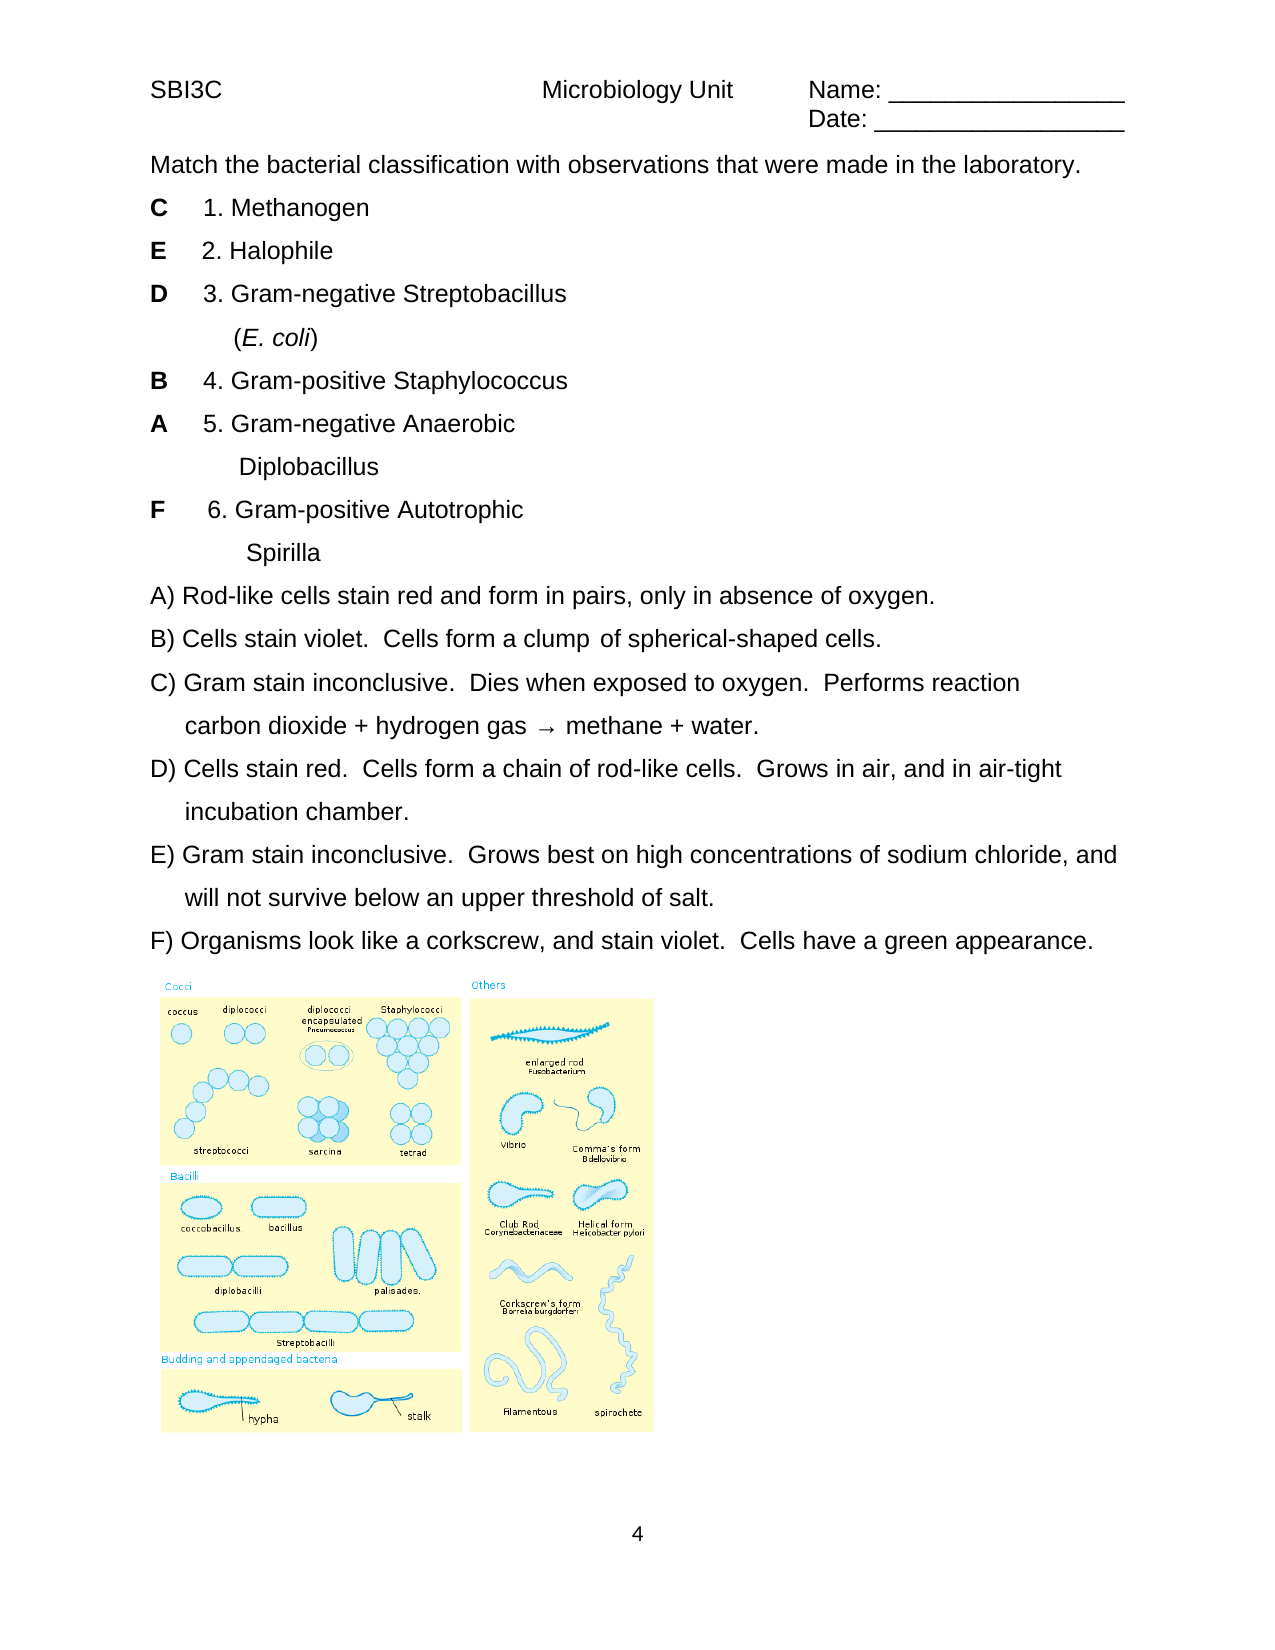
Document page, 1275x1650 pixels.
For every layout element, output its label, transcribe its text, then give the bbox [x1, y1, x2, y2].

text D) Cells stain red. Cells form a chain of rod-like cells. Grows in air, and in air-tight [150, 754, 1125, 782]
text Spirilla [150, 538, 1125, 567]
text E) Gram stain inconclusive. Grows best on high concentrations of sodium chloride, and [150, 840, 1125, 869]
text A 5. Gram-negative Anaerobic [150, 409, 1125, 437]
picture [150, 969, 669, 1449]
text B 4. Gram-positive Staphylococcus [150, 366, 1125, 394]
text (E. coli) [150, 322, 1125, 351]
text will not survive below an upper threshold of salt. [150, 883, 1125, 912]
text Match the bacterial classification with observations that were made in the laboratory. [150, 150, 1125, 179]
text B) Cells stain violet. Cells form a clump of spherical-shaped cells. [150, 624, 1125, 653]
text carbon dioxide + hydrogen gas → methane + water. [150, 711, 1125, 739]
text A) Rod-like cells stain red and form in pairs, only in absence of oxygen. [150, 581, 1125, 610]
text incubation chamber. [150, 797, 1125, 826]
text D 3. Gram-negative Streptobacillus [150, 279, 1125, 308]
text F 6. Gram-positive Autotrophic [150, 495, 1125, 524]
text Diplobacillus [150, 452, 1125, 481]
text C 1. Methanogen [150, 193, 1125, 222]
text F) Organisms look like a corkscrew, and stain violet. Cells have a green appearance. [150, 926, 1125, 955]
text E 2. Halophile [150, 236, 1125, 265]
text C) Gram stain inconclusive. Dies when exposed to oxygen. Performs reaction [150, 667, 1125, 696]
